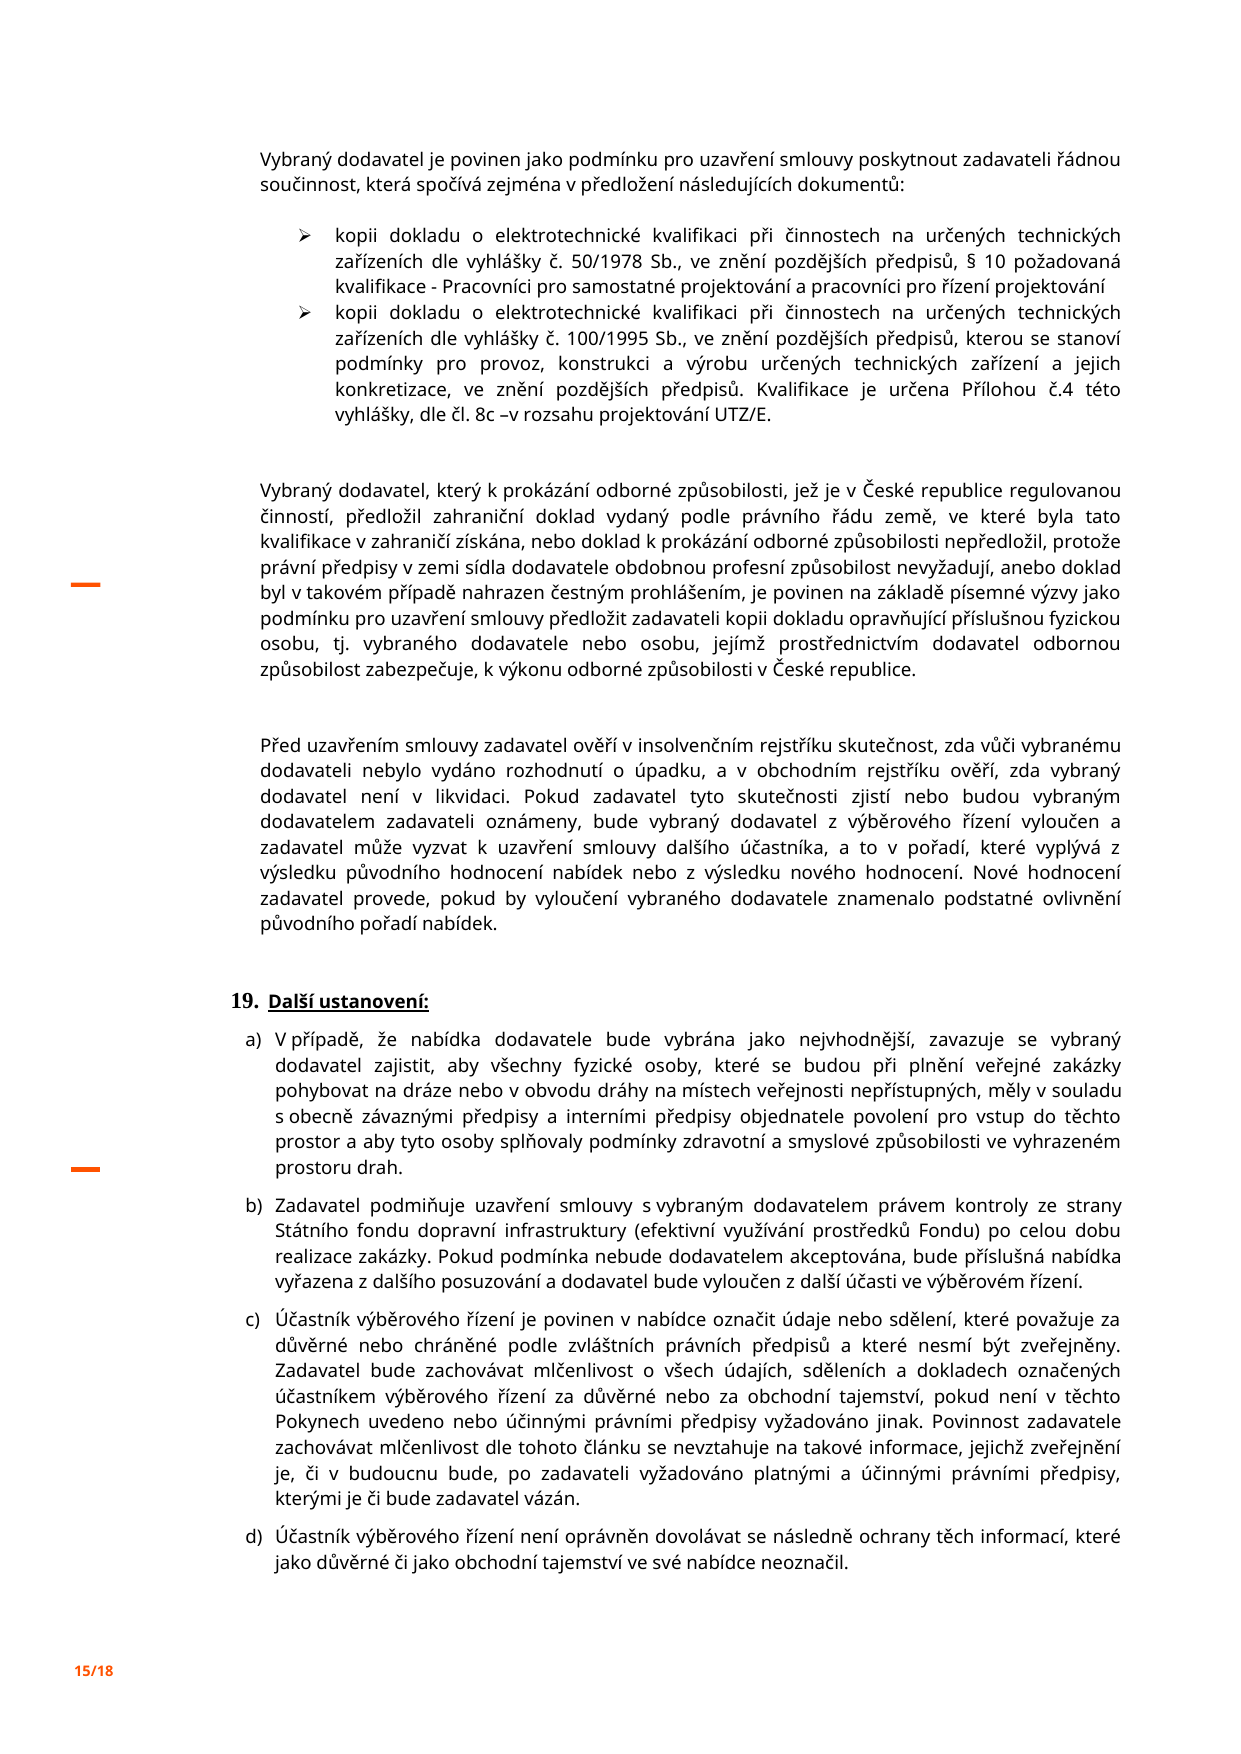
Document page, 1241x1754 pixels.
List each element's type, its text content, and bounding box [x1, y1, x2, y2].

text Vybraný dodavatel, který k prokázání odborné způsobilosti, jež je v České republice regulovanou činností, předložil zahraniční doklad vydaný podle právního řádu země, ve které byla tato kvalifikace v zahraničí získána, nebo doklad k prokázání odborné způsobilosti nepředložil, protože právní předpisy v zemi sídla dodavatele obdobnou profesní způsobilost nevyžadují, anebo doklad byl v takovém případě nahrazen čestným prohlášením, je povinen na základě písemné výzvy jako podmínku pro uzavření smlouvy předložit zadavateli kopii dokladu opravňující příslušnou fyzickou osobu, tj. vybraného dodavatele nebo osobu, jejímž prostřednictvím dodavatel odbornou způsobilost zabezpečuje, k výkonu odborné způsobilosti v České republice. [260, 477, 1122, 682]
list kopii dokladu o elektrotechnické kvalifikaci při činnostech na určených technických zařízeních dle vyhlášky č. 50/1978 Sb., ve znění pozdějších předpisů, § 10 požadovaná kvalifikace - Pracovníci pro samostatné projektování a pracovníci pro řízení projektování [297, 223, 1122, 299]
list V případě, že nabídka dodavatele bude vybrána jako nejvhodnější, zavazuje se vybraný dodavatel zajistit, aby všechny fyzické osoby, které se budou při plnění veřejné zakázky pohybovat na dráze nebo v obvodu dráhy na místech veřejnosti nepřístupných, měly v souladu s obecně závaznými předpisy a interními předpisy objednatele povolení pro vstup do těchto prostor a aby tyto osoby splňovaly podmínky zdravotní a smyslové způsobilosti ve vyhrazeném prostoru drah. [245, 1027, 1122, 1180]
list Účastník výběrového řízení je povinen v nabídce označit údaje nebo sdělení, které považuje za důvěrné nebo chráněné podle zvláštních právních předpisů a které nesmí být zveřejněny. Zadavatel bude zachovávat mlčenlivost o všech údajích, sděleních a dokladech označených účastníkem výběrového řízení za důvěrné nebo za obchodní tajemství, pokud není v těchto Pokynech uvedeno nebo účinnými právními předpisy vyžadováno jinak. Povinnost zadavatele zachovávat mlčenlivost dle tohoto článku se nevztahuje na takové informace, jejichž zveřejnění je, či v budoucnu bude, po zadavateli vyžadováno platnými a účinnými právními předpisy, kterými je či bude zadavatel vázán. [245, 1307, 1122, 1511]
list Zadavatel podmiňuje uzavření smlouvy s vybraným dodavatelem právem kontroly ze strany Státního fondu dopravní infrastruktury (efektivní využívání prostředků Fondu) po celou dobu realizace zakázky. Pokud podmínka nebude dodavatelem akceptována, bude příslušná nabídka vyřazena z dalšího posuzování a dodavatel bude vyloučen z další účasti ve výběrovém řízení. [245, 1192, 1122, 1294]
text Před uzavřením smlouvy zadavatel ověří v insolvenčním rejstříku skutečnost, zda vůči vybranému dodavateli nebylo vydáno rozhodnutí o úpadku, a v obchodním rejstříku ověří, zda vybraný dodavatel není v likvidaci. Pokud zadavatel tyto skutečnosti zjistí nebo budou vybraným dodavatelem zadavateli oznámeny, bude vybraný dodavatel z výběrového řízení vyloučen a zadavatel může vyzvat k uzavření smlouvy dalšího účastníka, a to v pořadí, které vyplývá z výsledku původního hodnocení nabídek nebo z výsledku nového hodnocení. Nové hodnocení zadavatel provede, pokud by vyloučení vybraného dodavatele znamenalo podstatné ovlivnění původního pořadí nabídek. [260, 732, 1122, 936]
text Vybraný dodavatel je povinen jako podmínku pro uzavření smlouvy poskytnout zadavateli řádnou součinnost, která spočívá zejména v předložení následujících dokumentů: [260, 146, 1122, 197]
list kopii dokladu o elektrotechnické kvalifikaci při činnostech na určených technických zařízeních dle vyhlášky č. 100/1995 Sb., ve znění pozdějších předpisů, kterou se stanoví podmínky pro provoz, konstrukci a výrobu určených technických zařízení a jejich konkretizace, ve znění pozdějších předpisů. Kvalifikace je určena Přílohou č.4 této vyhlášky, dle čl. 8c –v rozsahu projektování UTZ/E. [297, 299, 1122, 427]
list Další ustanovení: [230, 987, 1122, 1014]
list Účastník výběrového řízení není oprávněn dovolávat se následně ochrany těch informací, které jako důvěrné či jako obchodní tajemství ve své nabídce neoznačil. [245, 1523, 1122, 1574]
